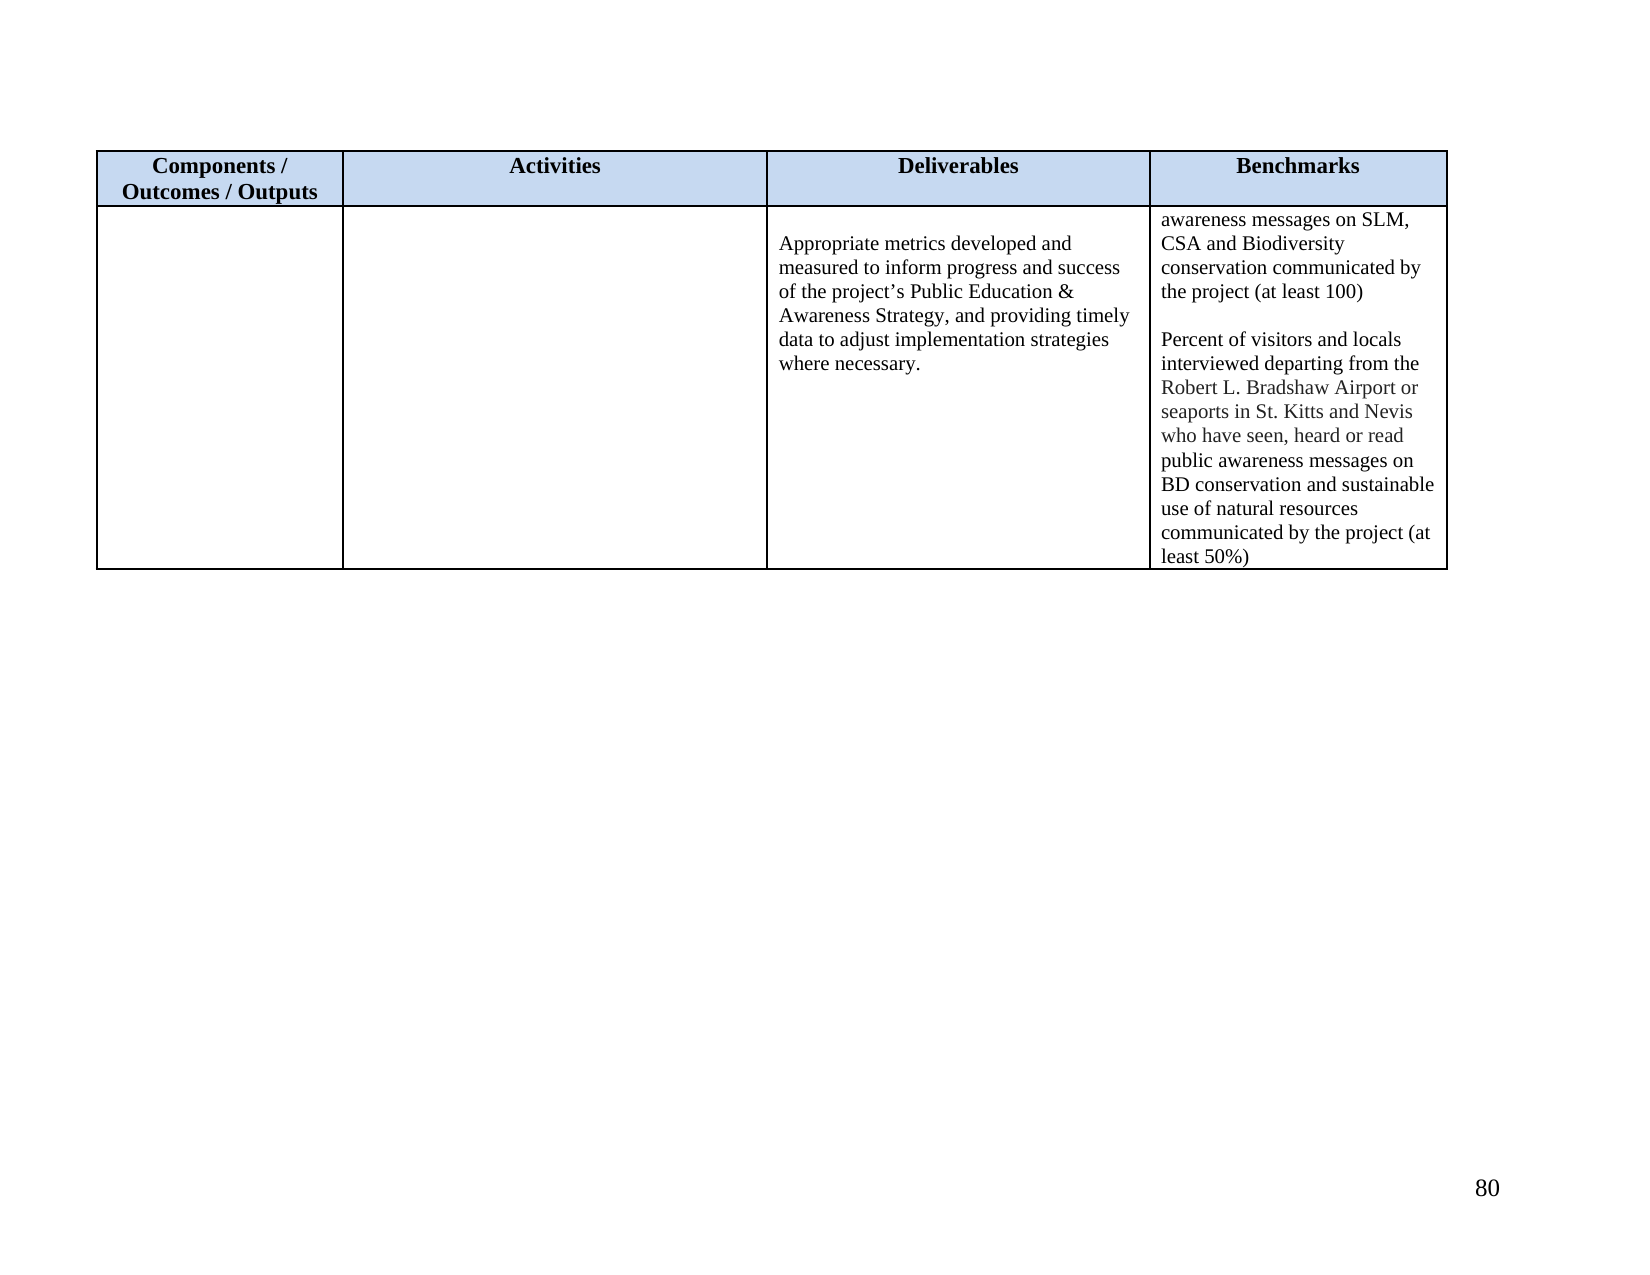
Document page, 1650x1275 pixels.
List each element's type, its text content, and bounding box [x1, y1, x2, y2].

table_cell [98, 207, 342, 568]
table_header Deliverables [768, 152, 1149, 205]
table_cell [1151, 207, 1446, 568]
table_header Activities [344, 152, 766, 205]
table_header Benchmarks [1151, 152, 1446, 205]
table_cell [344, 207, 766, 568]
table_header Components / Outcomes / Outputs [98, 152, 342, 205]
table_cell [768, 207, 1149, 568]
